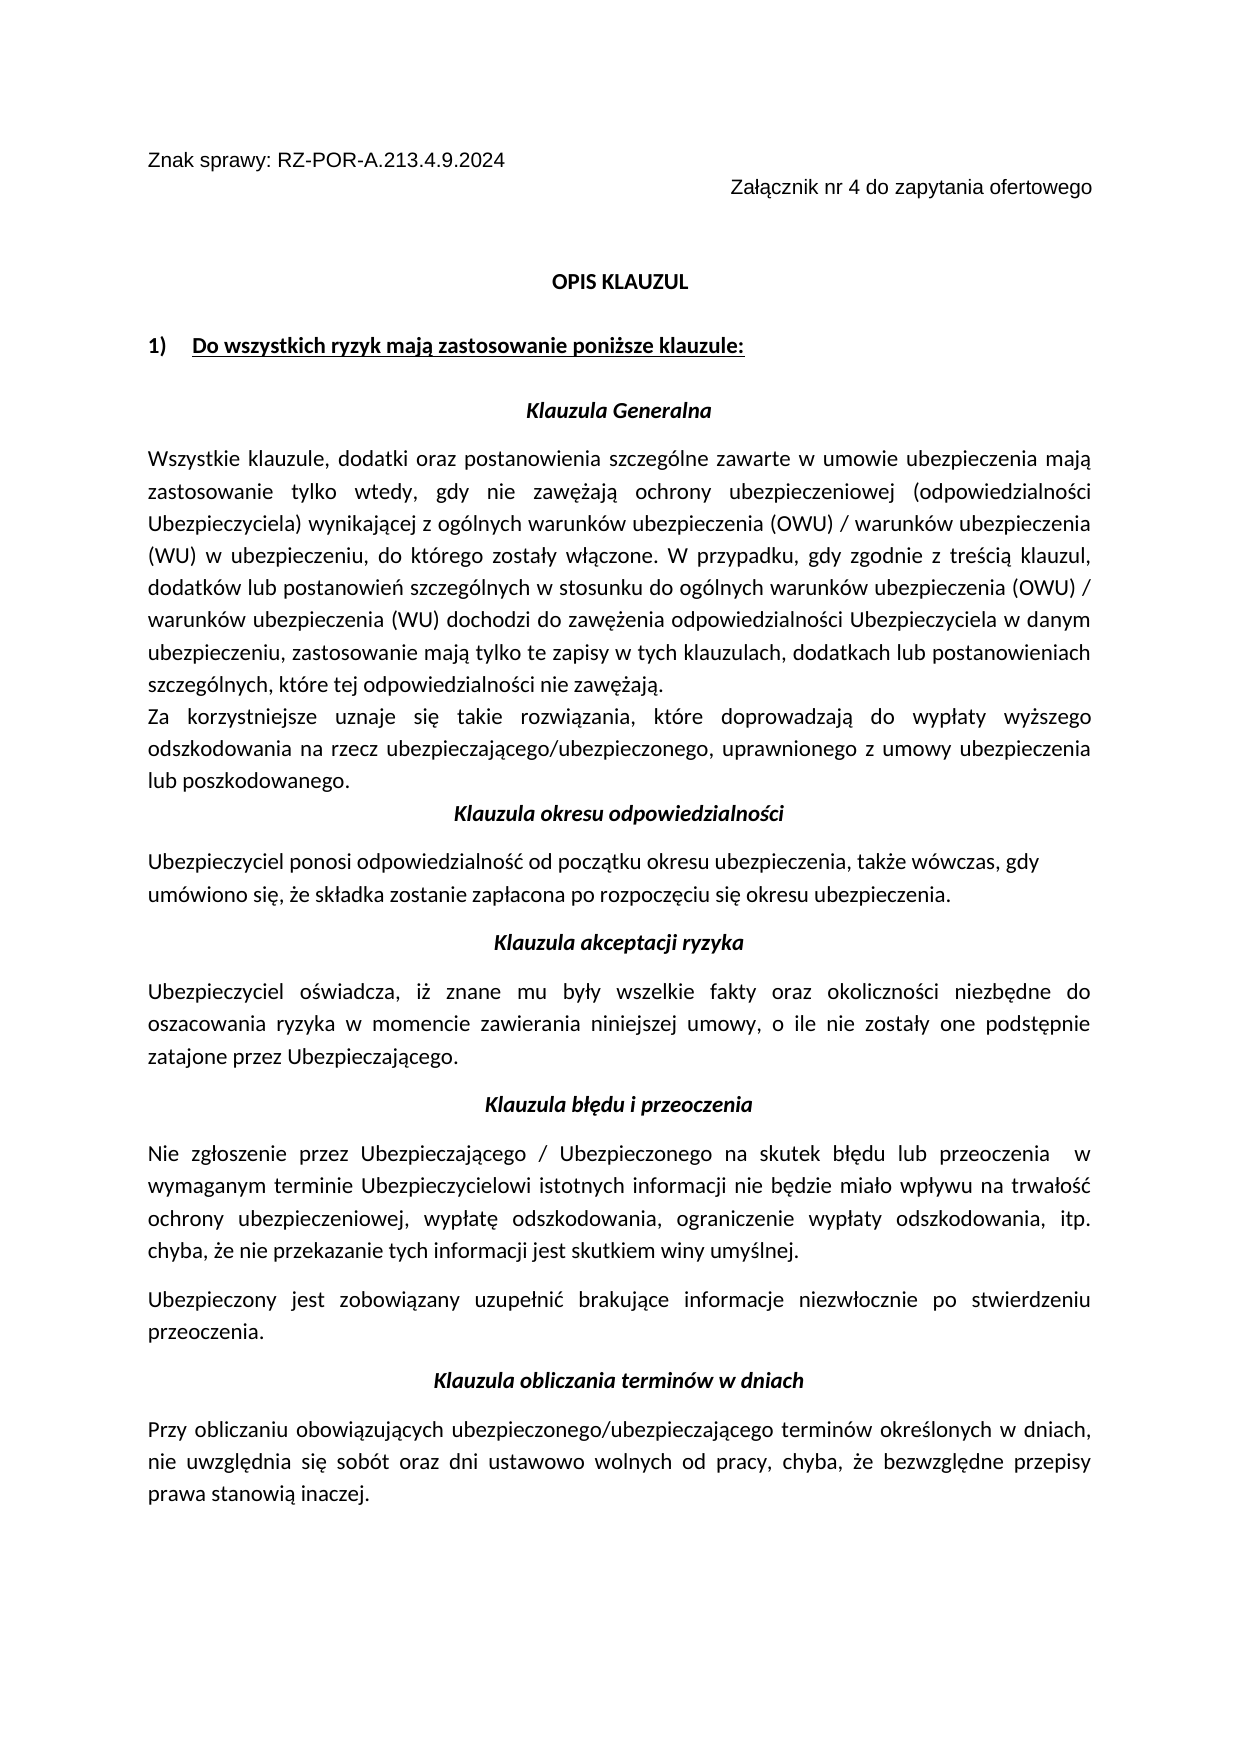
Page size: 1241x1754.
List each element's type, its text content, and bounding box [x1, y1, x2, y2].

text Znak sprawy: RZ-POR-A.213.4.9.2024 [148, 148, 1093, 172]
list Do wszystkich ryzyk mają zastosowanie poniższe klauzule: [148, 331, 1093, 359]
text Załącznik nr 4 do zapytania ofertowego [148, 175, 1093, 199]
text Przy obliczaniu obowiązujących ubezpieczonego/ubezpieczającego terminów określonych w dniach, nie uwzględnia się sobót oraz dni ustawowo wolnych od pracy, chyba, że bezwzględne przepisy prawa stanowią inaczej. [148, 1415, 1093, 1507]
text Klauzula obliczania terminów w dniach [148, 1366, 1093, 1394]
text Klauzula okresu odpowiedzialności [148, 799, 1093, 827]
text OPIS KLAUZUL [148, 267, 1093, 295]
text Klauzula akceptacji ryzyka [148, 928, 1093, 957]
text Za korzystniejsze uznaje się takie rozwiązania, które doprowadzają do wypłaty wyższego odszkodowania na rzecz ubezpieczającego/ubezpieczonego, uprawnionego z umowy ubezpieczenia lub poszkodowanego. [148, 702, 1093, 794]
text Klauzula błędu i przeoczenia [148, 1091, 1093, 1119]
text Ubezpieczyciel ponosi odpowiedzialność od początku okresu ubezpieczenia, także wówczas, gdy umówiono się, że składka zostanie zapłacona po rozpoczęciu się okresu ubezpieczenia. [148, 847, 1093, 908]
text Klauzula Generalna [148, 396, 1093, 424]
text Ubezpieczony jest zobowiązany uzupełnić brakujące informacje niezwłocznie po stwierdzeniu przeoczenia. [148, 1285, 1093, 1345]
text Wszystkie klauzule, dodatki oraz postanowienia szczególne zawarte w umowie ubezpieczenia mają zastosowanie tylko wtedy, gdy nie zawężają ochrony ubezpieczeniowej (odpowiedzialności Ubezpieczyciela) wynikającej z ogólnych warunków ubezpieczenia (OWU) / warunków ubezpieczenia (WU) w ubezpieczeniu, do którego zostały włączone. W przypadku, gdy zgodnie z treścią klauzul, dodatków lub postanowień szczególnych w stosunku do ogólnych warunków ubezpieczenia (OWU) / warunków ubezpieczenia (WU) dochodzi do zawężenia odpowiedzialności Ubezpieczyciela w danym ubezpieczeniu, zastosowanie mają tylko te zapisy w tych klauzulach, dodatkach lub postanowieniach szczególnych, które tej odpowiedzialności nie zawężają. [148, 444, 1093, 698]
text Ubezpieczyciel oświadcza, iż znane mu były wszelkie fakty oraz okoliczności niezbędne do oszacowania ryzyka w momencie zawierania niniejszej umowy, o ile nie zostały one podstępnie zatajone przez Ubezpieczającego. [148, 977, 1093, 1070]
text Nie zgłoszenie przez Ubezpieczającego / Ubezpieczonego na skutek błędu lub przeoczenia w wymaganym terminie Ubezpieczycielowi istotnych informacji nie będzie miało wpływu na trwałość ochrony ubezpieczeniowej, wypłatę odszkodowania, ograniczenie wypłaty odszkodowania, itp. chyba, że nie przekazanie tych informacji jest skutkiem winy umyślnej. [148, 1139, 1093, 1264]
